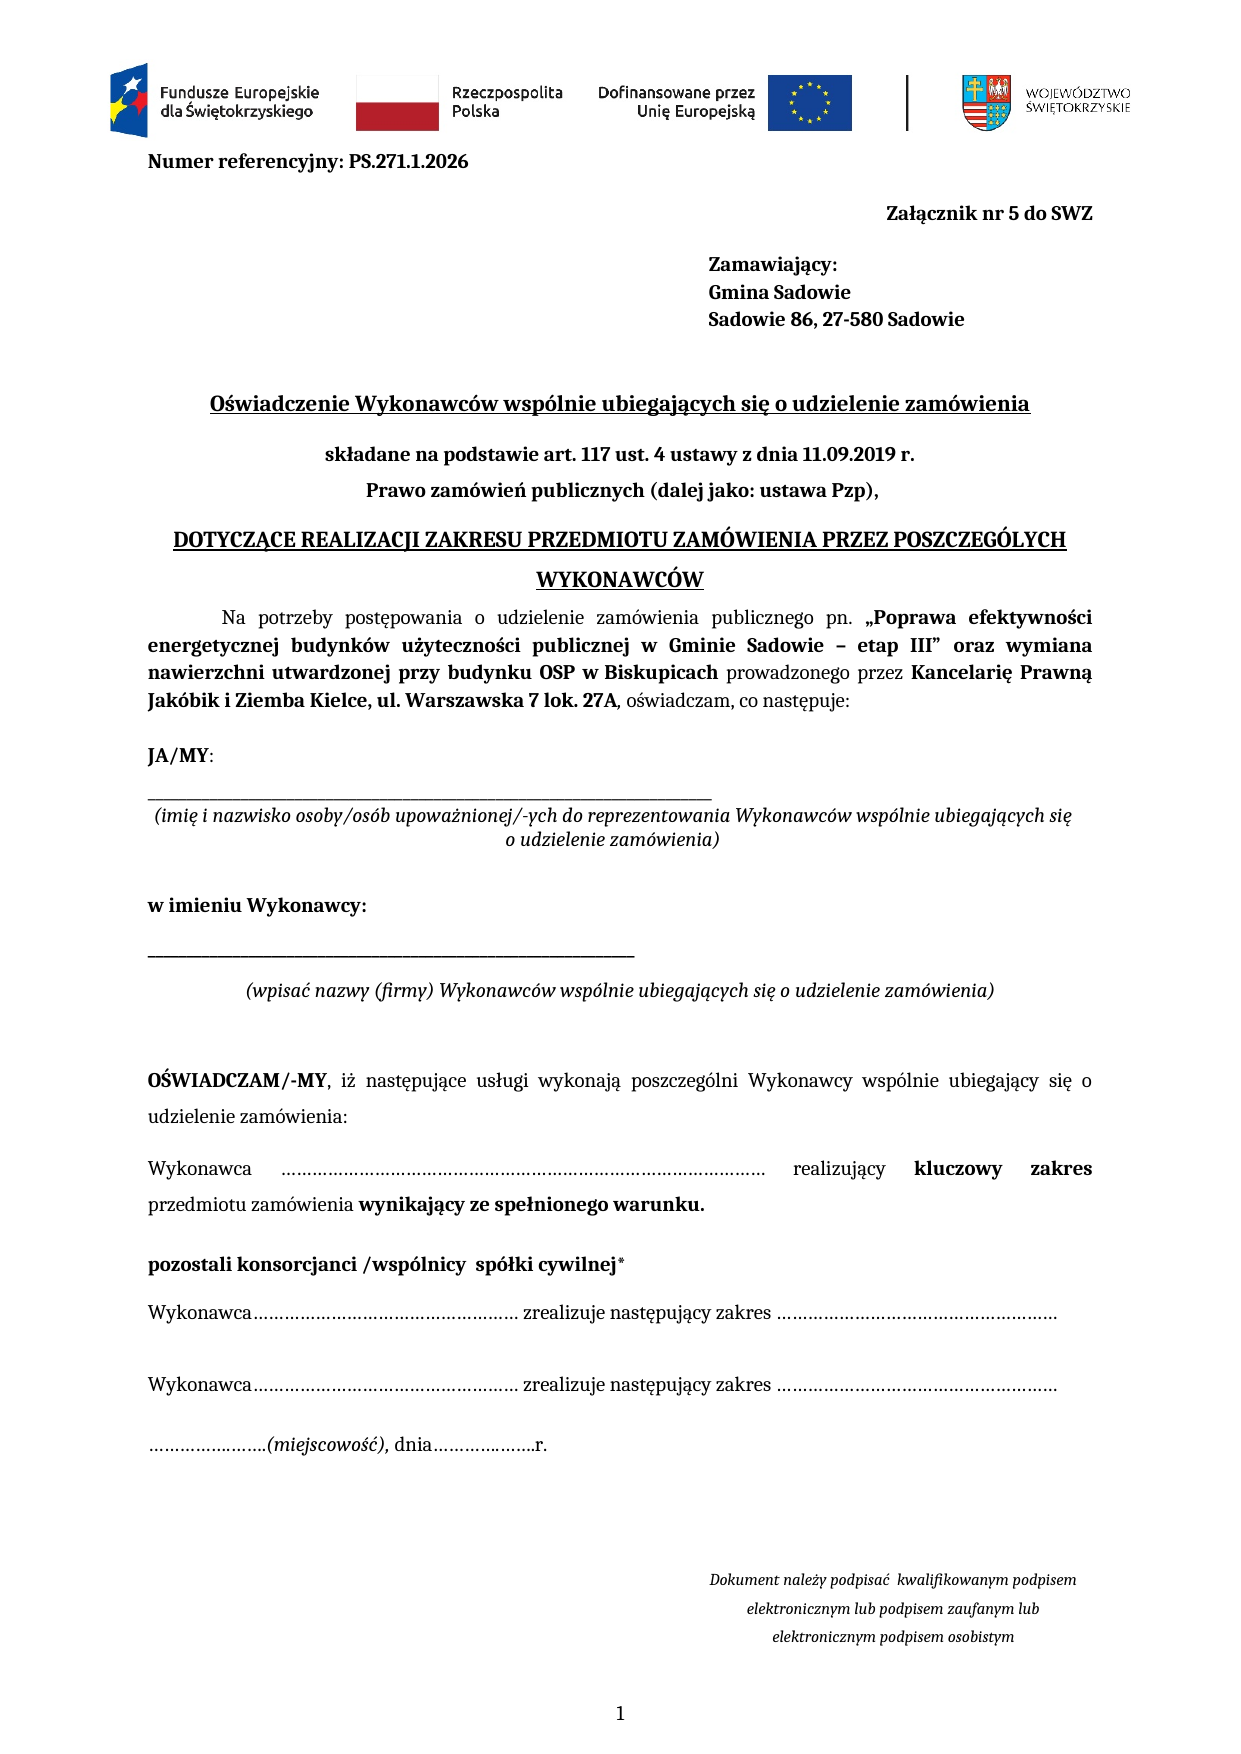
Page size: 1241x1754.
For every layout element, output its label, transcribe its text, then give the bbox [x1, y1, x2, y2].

text Wykonawca…………………………………………… zrealizuje następujący zakres ……………………………………………… [148, 1301, 1093, 1324]
text Na potrzeby postępowania o udzielenie zamówienia publicznego pn. „Poprawa efektywności energetycznej budynków użyteczności publicznej w Gminie Sadowie – etap III” oraz wymiana nawierzchni utwardzonej przy budynku OSP w Biskupicach prowadzonego przez Kancelarię Prawną Jakóbik i Ziemba Kielce, ul. Warszawska 7 lok. 27A, oświadczam, co następuje: [148, 606, 1093, 712]
text (imię i nazwisko osoby/osób upoważnionej/-ych do reprezentowania Wykonawców wspólnie ubiegających się o udzielenie zamówienia) [148, 804, 1078, 852]
text (wpisać nazwy (firmy) Wykonawców wspólnie ubiegających się o udzielenie zamówienia) [148, 979, 1093, 1003]
text pozostali konsorcjanci /wspólnicy spółki cywilnej* [148, 1253, 1093, 1277]
text JA/MY: [148, 743, 1093, 767]
text Oświadczenie Wykonawców wspólnie ubiegających się o udzielenie zamówienia [148, 391, 1093, 417]
text DOTYCZĄCE REALIZACJI ZAKRESU PRZEDMIOTU ZAMÓWIENIA PRZEZ POSZCZEGÓLYCH WYKONAWCÓW [148, 527, 1093, 593]
text …………….…….(miejscowość), dnia………….…….r. [148, 1432, 1093, 1456]
text OŚWIADCZAM/-MY, iż następujące usługi wykonają poszczególni Wykonawcy wspólnie ubiegający się o udzielenie zamówienia: [148, 1068, 1093, 1128]
text Wykonawca…………………………………………… zrealizuje następujący zakres ……………………………………………… [148, 1372, 1093, 1396]
text Gmina Sadowie [709, 281, 1093, 304]
text Załącznik nr 5 do SWZ [694, 201, 1093, 225]
picture [95, 59, 1145, 141]
text _________________________________________________________________________ [148, 780, 1122, 804]
text Sadowie 86, 27-580 Sadowie [709, 308, 1093, 332]
text Zamawiający: [709, 253, 1093, 277]
text Wykonawca ………………………………………………………………………………… realizujący kluczowy zakres przedmiotu zamówienia wynikający ze spełnionego warunku. [148, 1157, 1093, 1217]
text składane na podstawie art. 117 ust. 4 ustawy z dnia 11.09.2019 r. [148, 442, 1093, 466]
text Prawo zamówień publicznych (dalej jako: ustawa Pzp), [148, 478, 1093, 502]
text _______________________________________________________________ [148, 937, 1093, 961]
text w imieniu Wykonawcy: [148, 894, 1093, 918]
